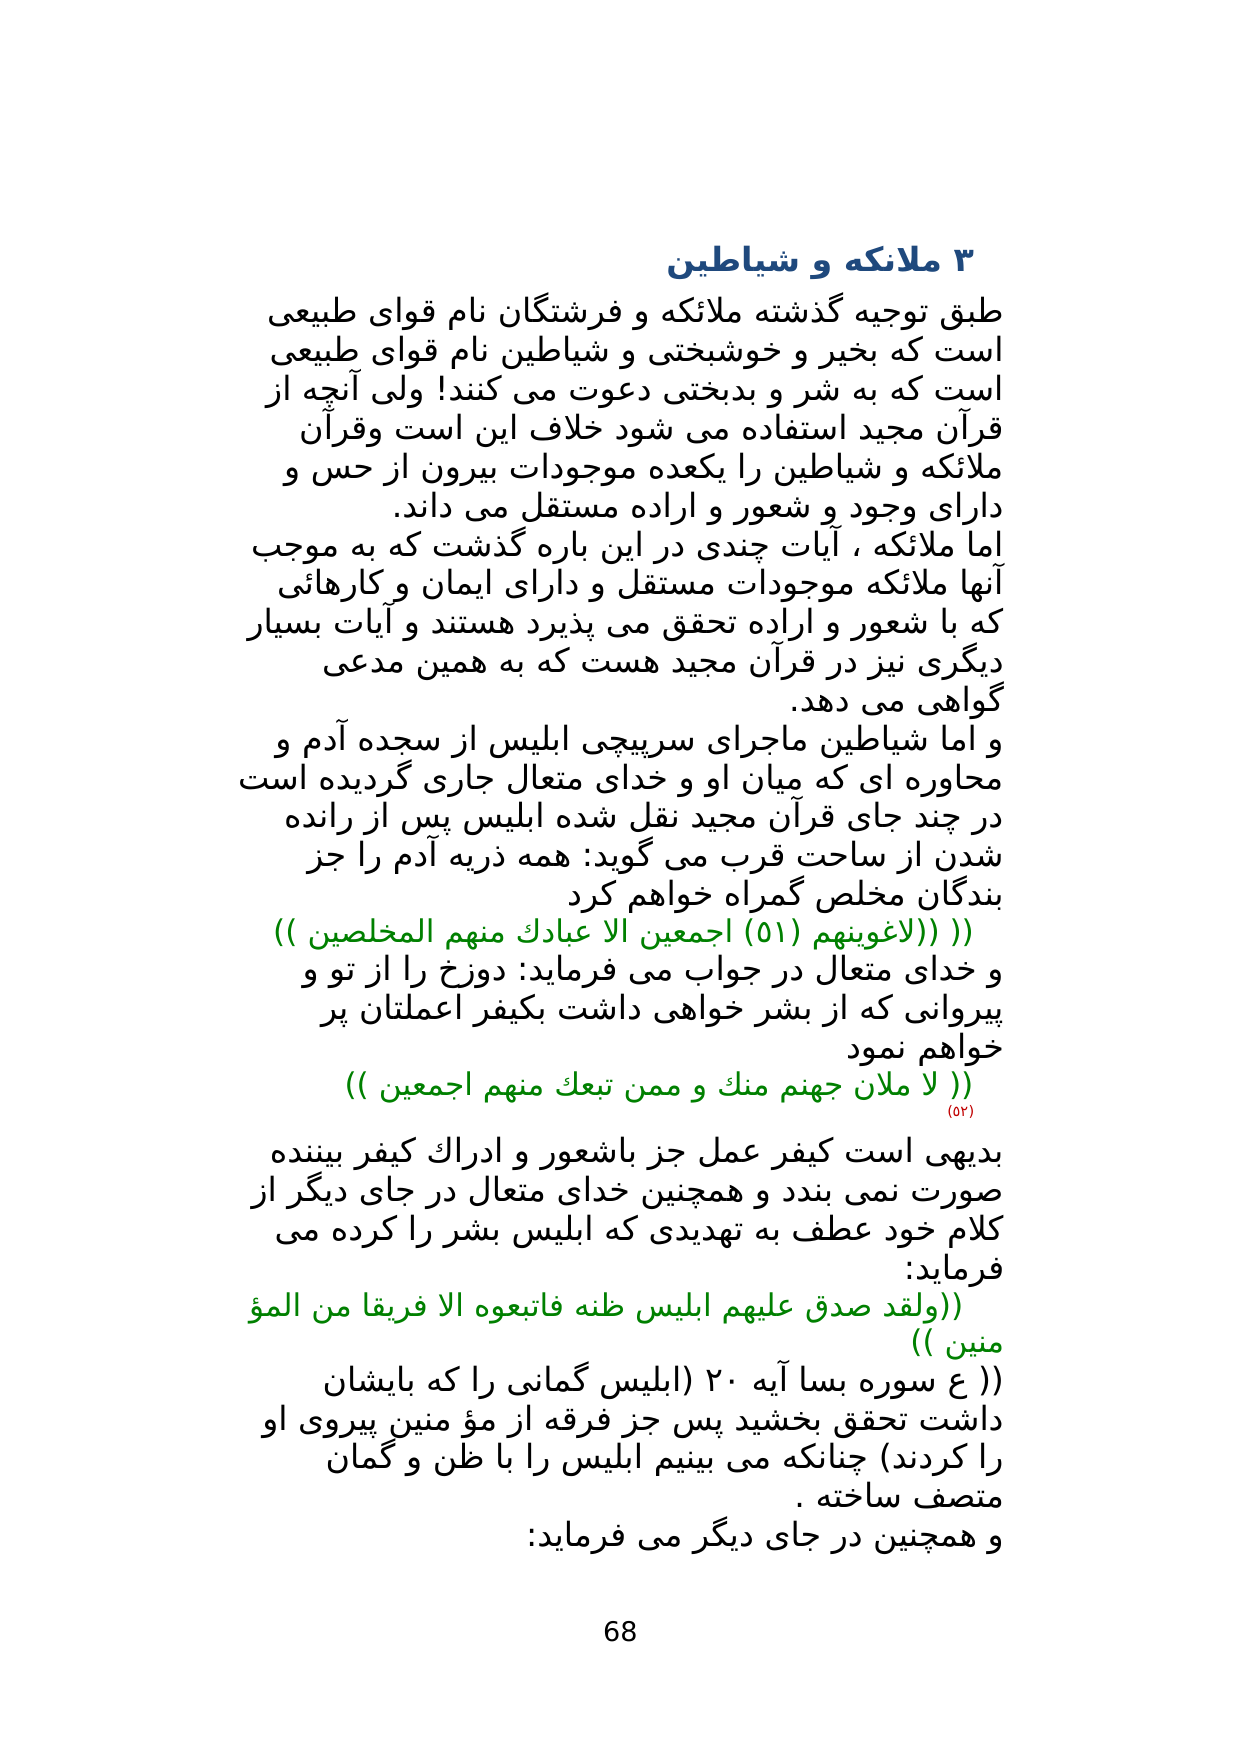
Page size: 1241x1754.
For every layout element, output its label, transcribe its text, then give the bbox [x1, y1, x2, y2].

text و خداى متعال در جواب مى فرمايد: دوزخ را از تو و پيروانى كه از بشر خواهى داشت بكيفر اعملتان پر خواهم نمود [236, 950, 1004, 1066]
text و اما شياطين ماجراى سرپيچى ابليس از سجده آدم و محاوره اى كه ميان او و خداى متعال جارى گرديده است در چند جاى قرآن مجيد نقل شده ابليس پس از رانده شدن از ساحت قرب مى گويد: همه ذريه آدم را جز بندگان مخلص گمراه خواهم كرد [236, 719, 1004, 913]
subtitle ٣ ملانكه و شياطين [236, 241, 1004, 279]
text اما ملائكه ، آيات چندى در اين باره گذشت كه به موجب آنها ملائكه موجودات مستقل و داراى ايمان و كارهائى كه با شعور و اراده تحقق مى پذيرد هستند و آيات بسيار ديگرى نيز در قرآن مجيد هست كه به همين مدعى گواهى مى دهد. [236, 525, 1004, 719]
text طبق توجيه گذشته ملائكه و فرشتگان نام قواى طبيعى است كه بخير و خوشبختى و شياطين نام قواى طبيعى است كه به شر و بدبختى دعوت مى كنند! ولى آنچه از قرآن مجيد استفاده مى شود خلاف اين است وقرآن ملائكه و شياطين را يكعده موجودات بيرون از حس و داراى وجود و شعور و اراده مستقل مى داند. [236, 292, 1004, 525]
text ((ولقد صدق عليهم ابليس ظنه فاتبعوه الا فريقا من المؤ منين )) [236, 1287, 1004, 1360]
text (( ع سوره بسا آيه ٢٠ (ابليس گمانى را كه بايشان داشت تحقق بخشيد پس جز فرقه از مؤ منين پيروى او را كردند) چنانكه مى بينيم ابليس را با ظن و گمان متصف ساخته . [236, 1360, 1004, 1516]
text بديهى است كيفر عمل جز باشعور و ادراك كيفر بيننده صورت نمى بندد و همچنين خداى متعال در جاى ديگر از كلام خود عطف به تهديدى كه ابليس بشر را كرده مى فرمايد: [236, 1132, 1004, 1287]
text (( ((لاغوينهم (٥١) اجمعين الا عبادك منهم المخلصين )) [236, 913, 1004, 950]
text (٥٢) [236, 1103, 1004, 1132]
text (( لا ملان جهنم منك و ممن تبعك منهم اجمعين )) [236, 1066, 1004, 1103]
text و همچنين در جاى ديگر مى فرمايد: [236, 1516, 1004, 1554]
